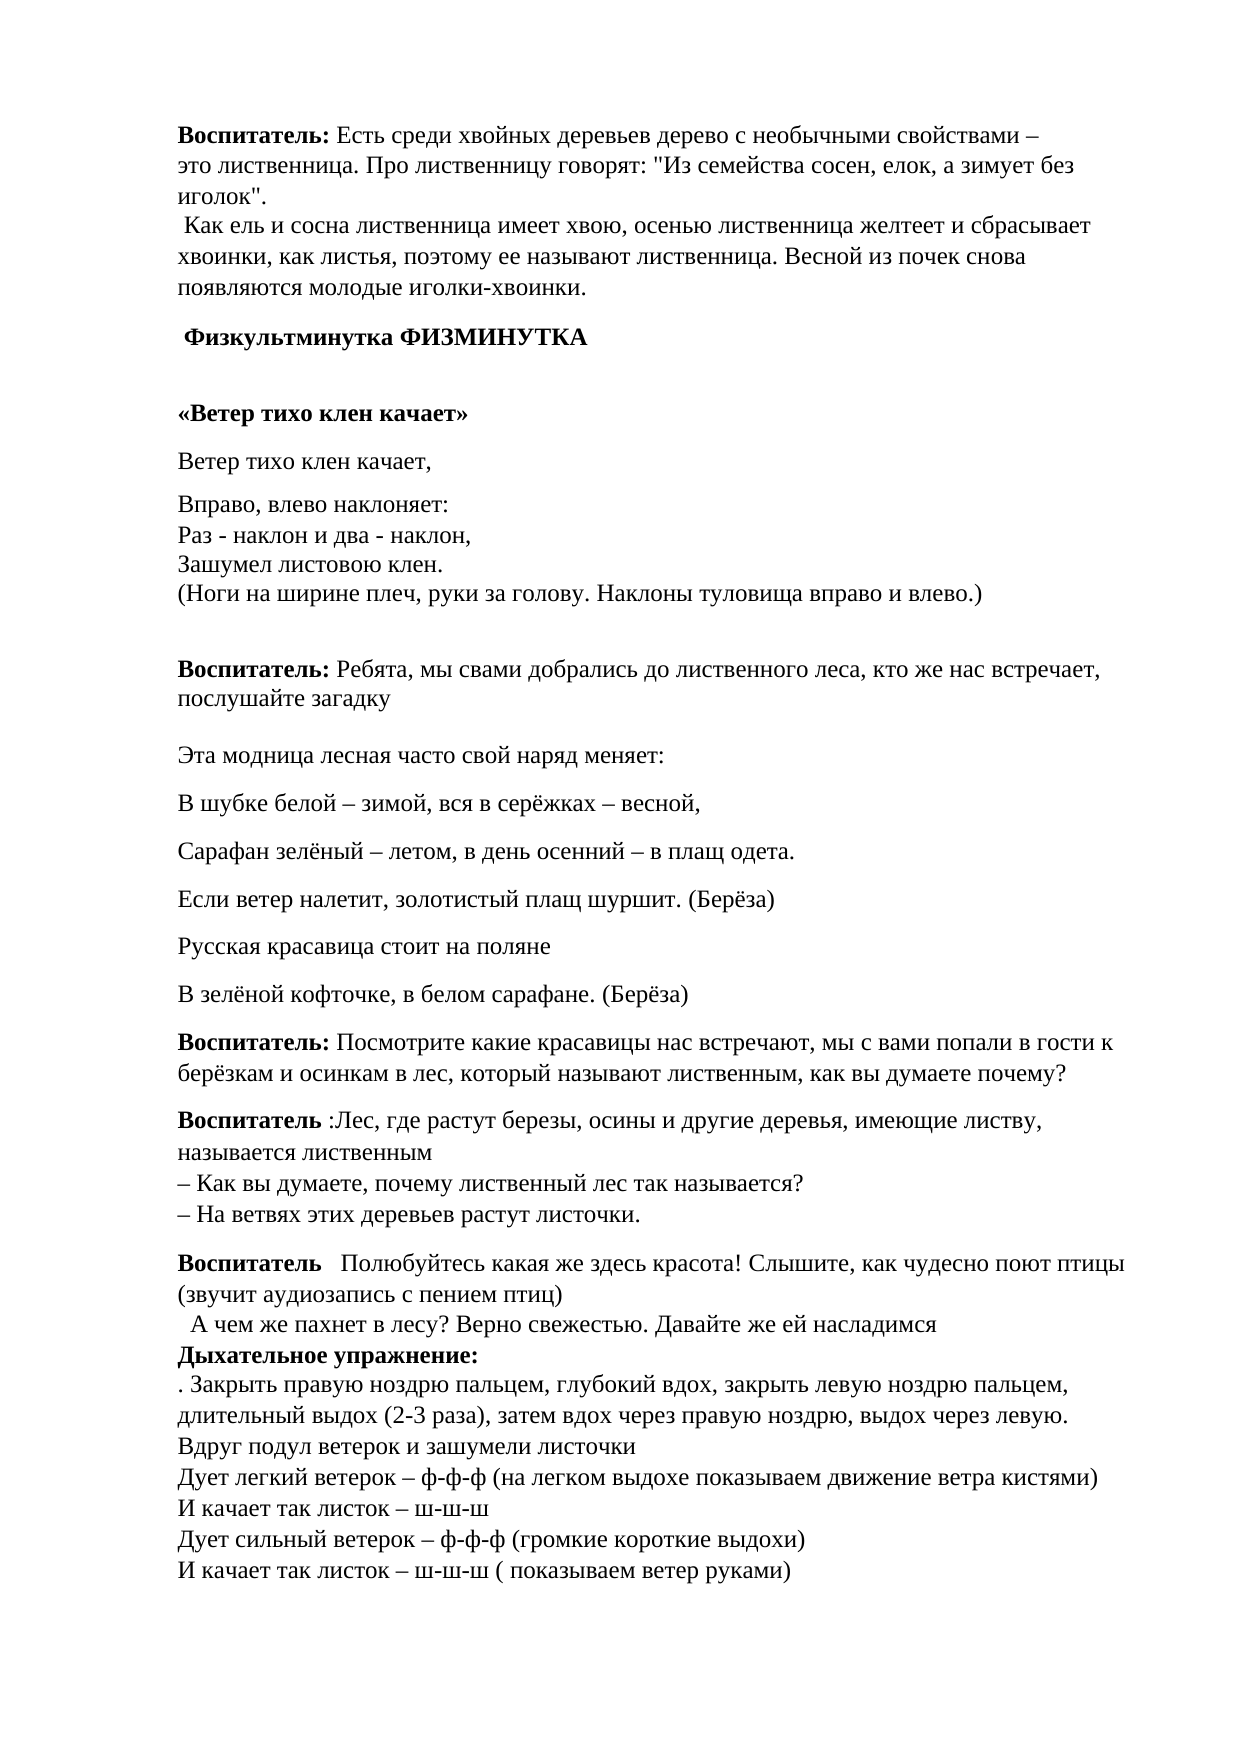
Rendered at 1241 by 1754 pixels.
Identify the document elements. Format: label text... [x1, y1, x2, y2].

text (Ноги на ширине плеч, руки за голову. Наклоны туловища вправо и влево.) [177, 578, 1152, 607]
text Воспитатель Полюбуйтесь какая же здесь красота! Слышите, как чудесно поют птицы (звучит аудиозапись с пением птиц) [177, 1246, 1152, 1308]
text В шубке белой – зимой, вся в серёжках – весной, [177, 788, 1152, 817]
text «Ветер тихо клен качает» [177, 398, 1152, 427]
text Эта модница лесная часто свой наряд меняет: [177, 741, 1152, 769]
text Раз - наклон и два - наклон, [177, 520, 1141, 549]
text В зелёной кофточке, в белом сарафане. (Берёза) [177, 979, 1152, 1008]
text Воспитатель: Ребята, мы свами добрались до лиственного леса, кто же нас встречает, послушайте загадку [177, 654, 1141, 712]
text . Закрыть правую ноздрю пальцем, глубокий вдох, закрыть левую ноздрю пальцем, длительный выдох (2-3 раза), затем вдох через правую ноздрю, выдох через левую. Вдруг подул ветерок и зашумели листочки Дует легкий ветерок – ф-ф-ф (на легком выдохе показываем движение ветра кистями) И качает так листок – ш-ш-ш Дует сильный ветерок – ф-ф-ф (громкие короткие выдохи) И качает так листок – ш-ш-ш ( показываем ветер руками) [177, 1369, 1152, 1584]
text Воспитатель :Лес, где растут березы, осины и другие деревья, имеющие листву, называется лиственным – Как вы думаете, почему лиственный лес так называется? – На ветвях этих деревьев растут листочки. [177, 1106, 1152, 1227]
text Сарафан зелёный – летом, в день осенний – в плащ одета. [177, 836, 1152, 865]
text Ветер тихо клен качает, [177, 446, 1152, 474]
text Воспитатель: Есть среди хвойных деревьев дерево с необычными свойствами – это лиственница. Про лиственницу говорят: "Из семейства сосен, елок, а зимует без иголок". [177, 118, 1152, 210]
text Вправо, влево наклоняет: [177, 489, 1152, 518]
text Физкультминутка ФИЗМИНУТКА [177, 320, 1152, 350]
text Как ель и сосна лиственница имеет хвою, осенью лиственница желтеет и сбрасывает хвоинки, как листья, поэтому ее называют лиственница. Весной из почек снова появляются молодые иголки-хвоинки. [177, 210, 1152, 301]
text Русская красавица стоит на поляне [177, 931, 1152, 960]
text Воспитатель: Посмотрите какие красавицы нас встречают, мы с вами попали в гости к берёзкам и осинкам в лес, который называют лиственным, как вы думаете почему? [177, 1027, 1152, 1087]
text Дыхательное упражнение: [177, 1338, 1152, 1369]
text Если ветер налетит, золотистый плащ шуршит. (Берёза) [177, 884, 1152, 912]
text Зашумел листовою клен. [177, 549, 1141, 578]
text А чем же пахнет в лесу? Верно свежестью. Давайте же ей насладимся [177, 1308, 1152, 1338]
